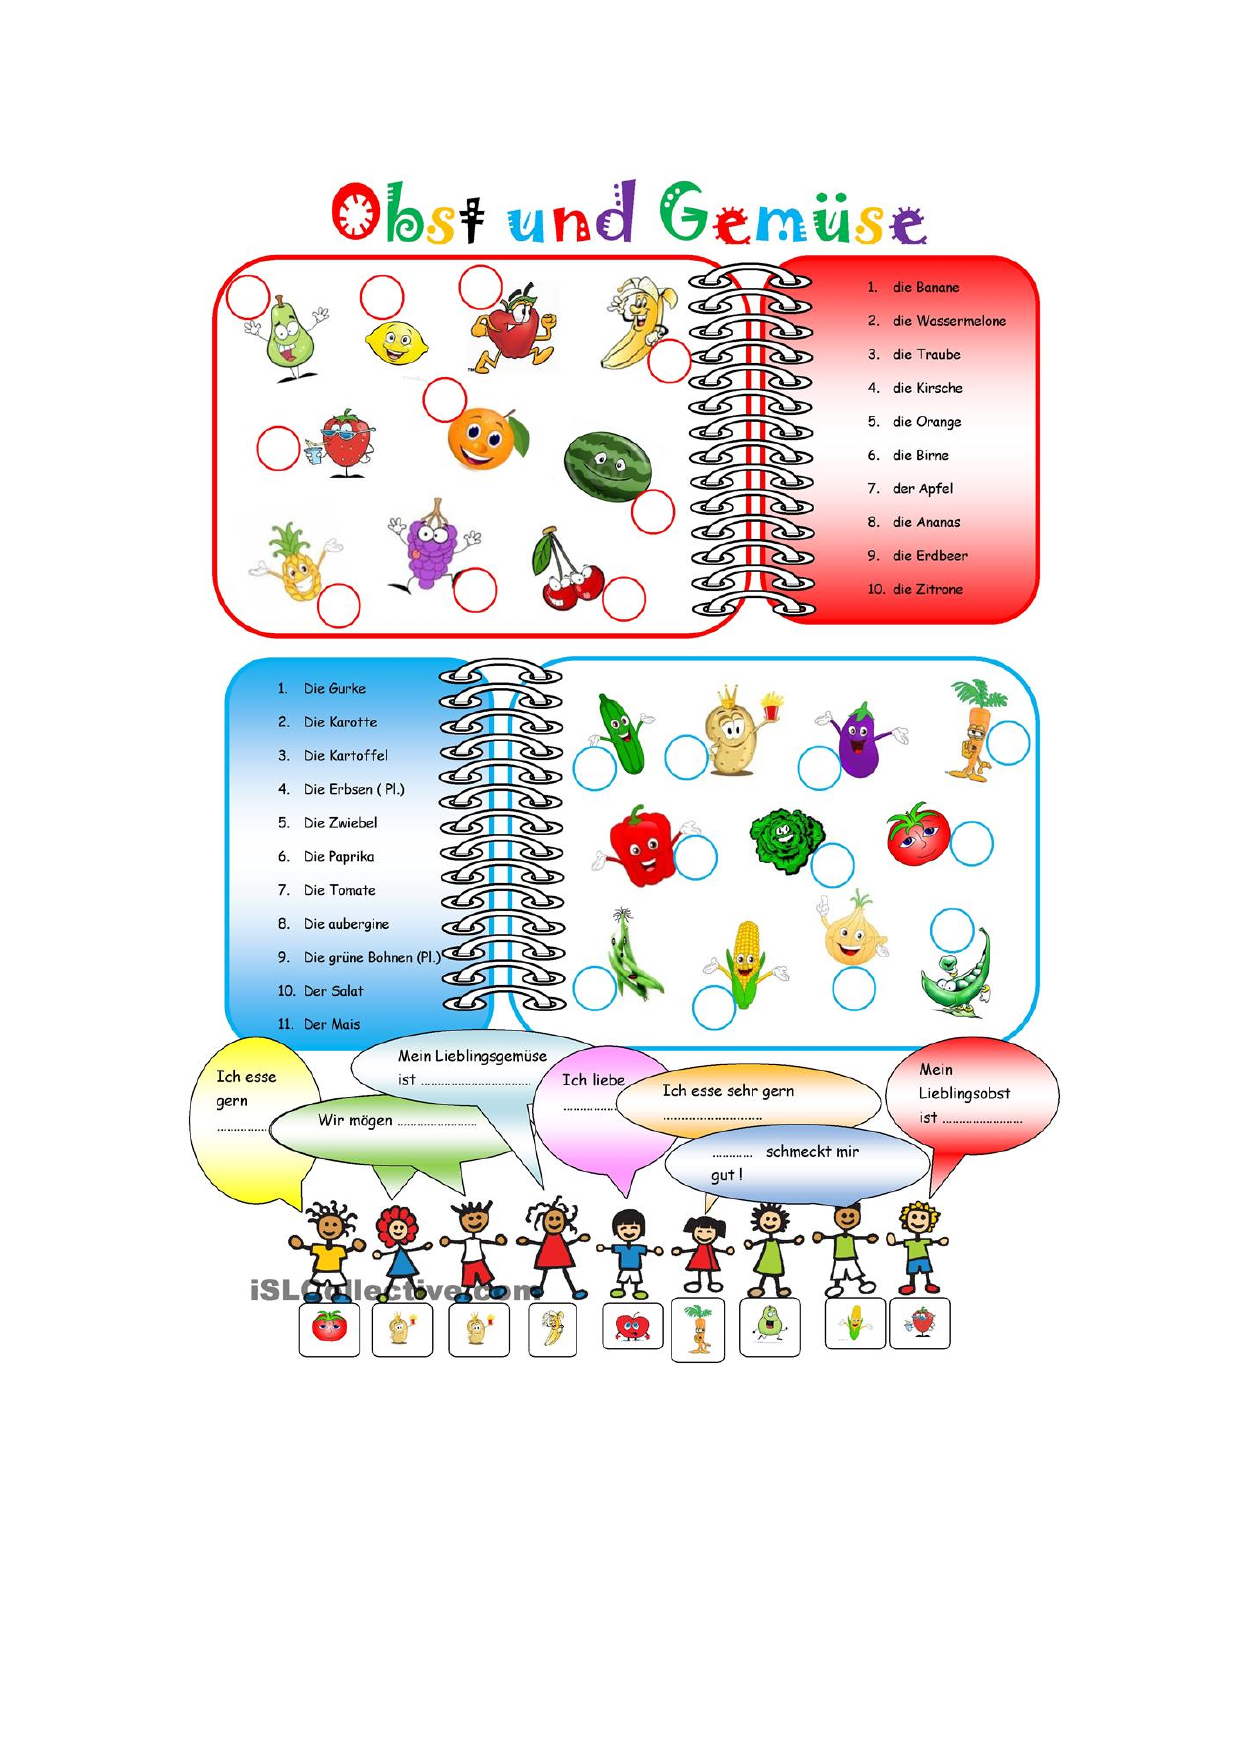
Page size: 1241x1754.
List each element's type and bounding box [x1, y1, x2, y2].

picture [177, 147, 1063, 1401]
